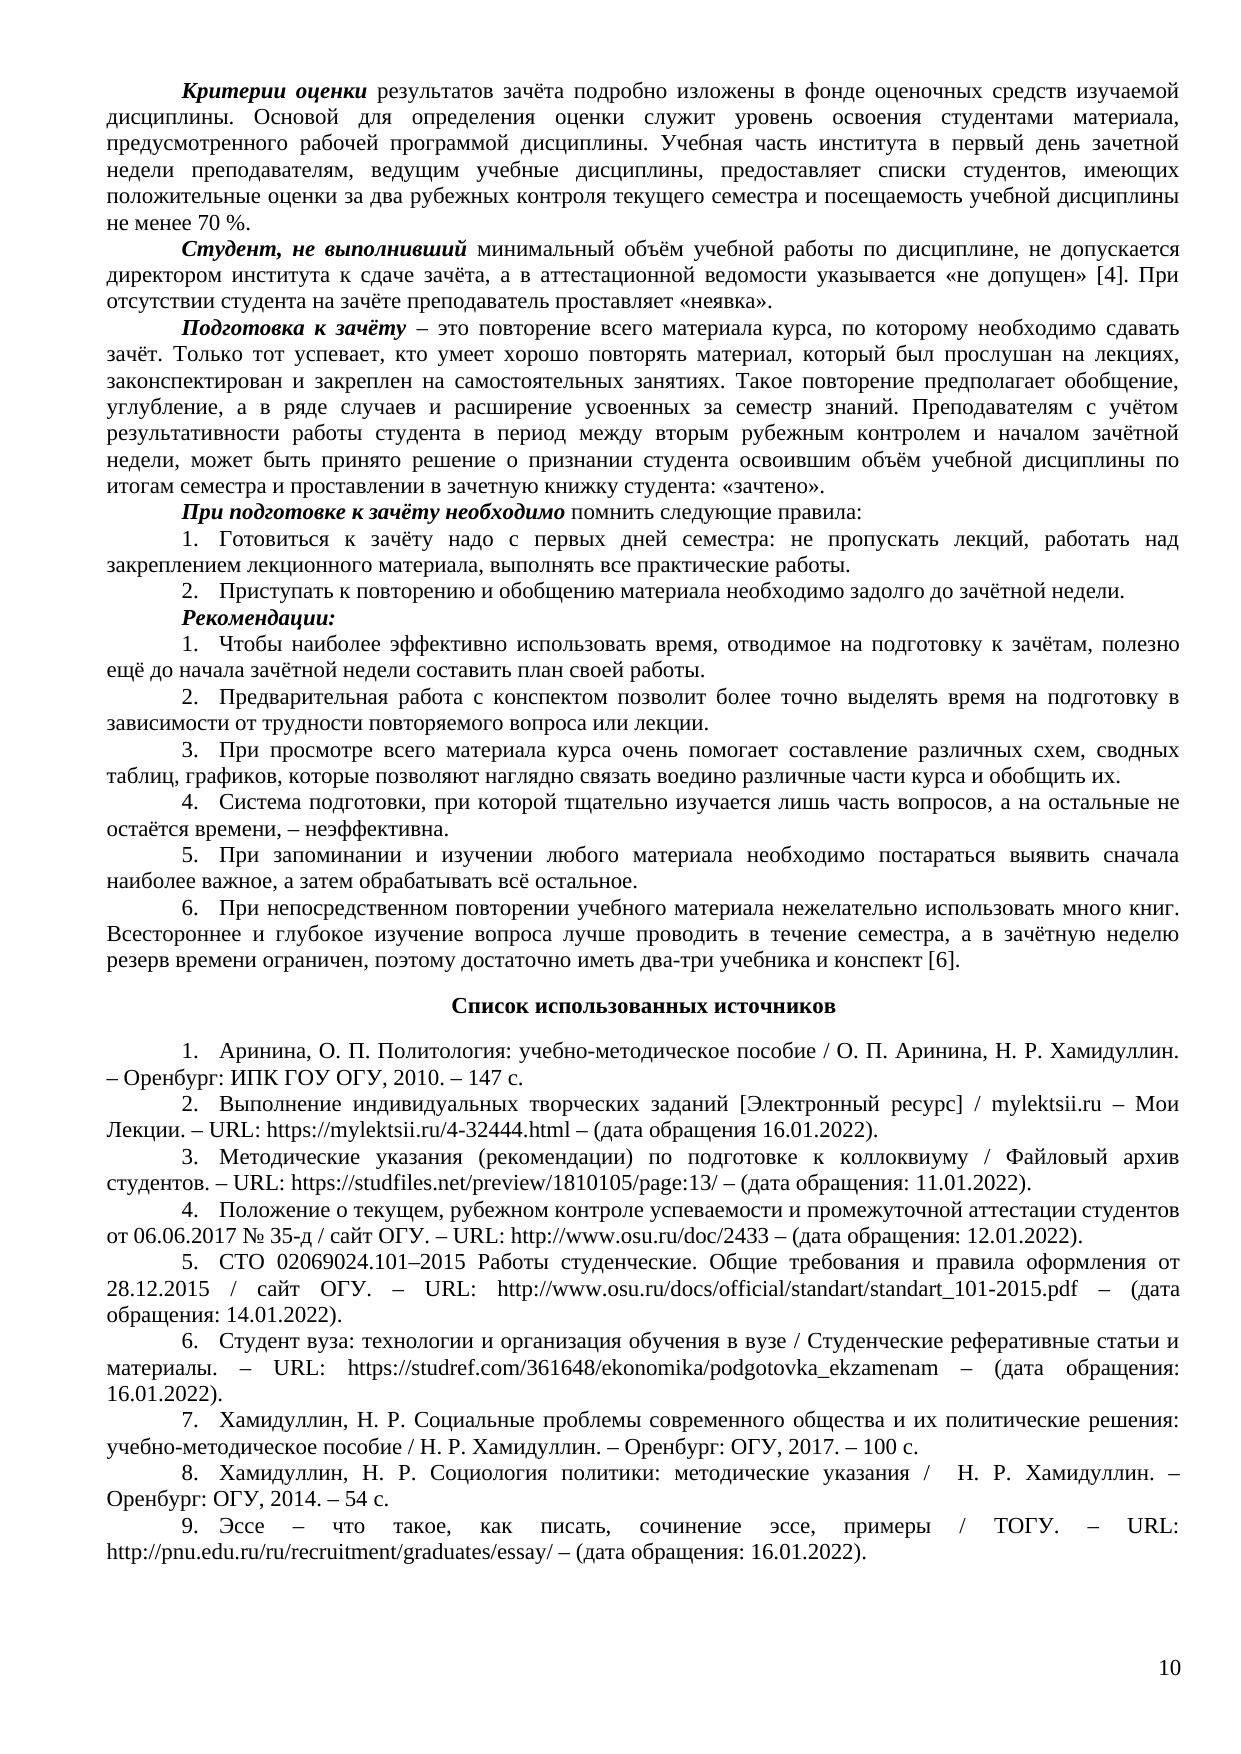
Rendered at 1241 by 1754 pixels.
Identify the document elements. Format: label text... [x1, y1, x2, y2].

list СТО 02069024.101–2015 Работы студенческие. Общие требования и правила оформления от 28.12.2015 / сайт ОГУ. – URL: http://www.osu.ru/docs/official/standart/standart_101-2015.pdf – (дата обращения: 14.01.2022). [106, 1248, 1181, 1327]
list Студент вуза: технологии и организация обучения в вузе / Студенческие реферативные статьи и материалы. – URL: https://studref.com/361648/ekonomika/podgotovka_ekzamenam – (дата обращения: 16.01.2022). [106, 1327, 1181, 1406]
list Эссе – что такое, как писать, сочинение эссе, примеры / ТОГУ. – URL: http://pnu.edu.ru/ru/recruitment/graduates/essay/ – (дата обращения: 16.01.2022). [106, 1512, 1181, 1564]
list При непосредственном повторении учебного материала нежелательно использовать много книг. Всестороннее и глубокое изучение вопроса лучше проводить в течение семестра, а в зачётную неделю резерв времени ограничен, поэтому достаточно иметь два-три учебника и конспект [6]. [106, 894, 1181, 973]
list Чтобы наиболее эффективно использовать время, отводимое на подготовку к зачётам, полезно ещё до начала зачётной недели составить план своей работы. [106, 630, 1181, 683]
list Аринина, О. П. Политология: учебно-методическое пособие / О. П. Аринина, Н. Р. Хамидуллин. – Оренбург: ИПК ГОУ ОГУ, 2010. – 147 с. [106, 1037, 1181, 1090]
text Подготовка к зачёту – это повторение всего материала курса, по которому необходимо сдавать зачёт. Только тот успевает, кто умеет хорошо повторять материал, который был прослушан на лекциях, законспектирован и закреплен на самостоятельных занятиях. Такое повторение предполагает обобщение, углубление, а в ряде случаев и расширение усвоенных за семестр знаний. Преподавателям с учётом результативности работы студента в период между вторым рубежным контролем и началом зачётной недели, может быть принято решение о признании студента освоившим объём учебной дисциплины по итогам семестра и проставлении в зачетную книжку студента: «зачтено». [106, 314, 1181, 498]
list Выполнение индивидуальных творческих заданий [Электронный ресурс] / mylektsii.ru – Мои Лекции. – URL: https://mylektsii.ru/4-32444.html – (дата обращения 16.01.2022). [106, 1090, 1181, 1143]
list Хамидуллин, Н. Р. Социальные проблемы современного общества и их политические решения: учебно-методическое пособие / Н. Р. Хамидуллин. – Оренбург: ОГУ, 2017. – 100 с. [106, 1406, 1181, 1459]
list Предварительная работа с конспектом позволит более точно выделять время на подготовку в зависимости от трудности повторяемого вопроса или лекции. [106, 683, 1181, 736]
list Приступать к повторению и обобщению материала необходимо задолго до зачётной недели. [106, 577, 1181, 604]
list Система подготовки, при которой тщательно изучается лишь часть вопросов, а на остальные не остаётся времени, – неэффективна. [106, 788, 1181, 841]
list Готовиться к зачёту надо с первых дней семестра: не пропускать лекций, работать над закреплением лекционного материала, выполнять все практические работы. [106, 525, 1181, 577]
text При подготовке к зачёту необходимо помнить следующие правила: [106, 498, 1181, 525]
text Рекомендации: [106, 604, 1181, 630]
subtitle Список использованных источников [106, 992, 1181, 1018]
list При просмотре всего материала курса очень помогает составление различных схем, сводных таблиц, графиков, которые позволяют наглядно связать воедино различные части курса и обобщить их. [106, 736, 1181, 788]
list Хамидуллин, Н. Р. Социология политики: методические указания / Н. Р. Хамидуллин. – Оренбург: ОГУ, 2014. – 54 с. [106, 1459, 1181, 1512]
list При запоминании и изучении любого материала необходимо постараться выявить сначала наиболее важное, а затем обрабатывать всё остальное. [106, 841, 1181, 894]
text Студент, не выполнивший минимальный объём учебной работы по дисциплине, не допускается директором института к сдаче зачёта, а в аттестационной ведомости указывается «не допущен» [4]. При отсутствии студента на зачёте преподаватель проставляет «неявка». [106, 235, 1181, 314]
list Методические указания (рекомендации) по подготовке к коллоквиуму / Файловый архив студентов. – URL: https://studfiles.net/preview/1810105/page:13/ – (дата обращения: 11.01.2022). [106, 1143, 1181, 1196]
list Положение о текущем, рубежном контроле успеваемости и промежуточной аттестации студентов от 06.06.2017 № 35-д / сайт ОГУ. – URL: http://www.osu.ru/doc/2433 – (дата обращения: 12.01.2022). [106, 1196, 1181, 1248]
text Критерии оценки результатов зачёта подробно изложены в фонде оценочных средств изучаемой дисциплины. Основой для определения оценки служит уровень освоения студентами материала, предусмотренного рабочей программой дисциплины. Учебная часть института в первый день зачетной недели преподавателям, ведущим учебные дисциплины, предоставляет списки студентов, имеющих положительные оценки за два рубежных контроля текущего семестра и посещаемость учебной дисциплины не менее 70 %. [106, 77, 1181, 235]
